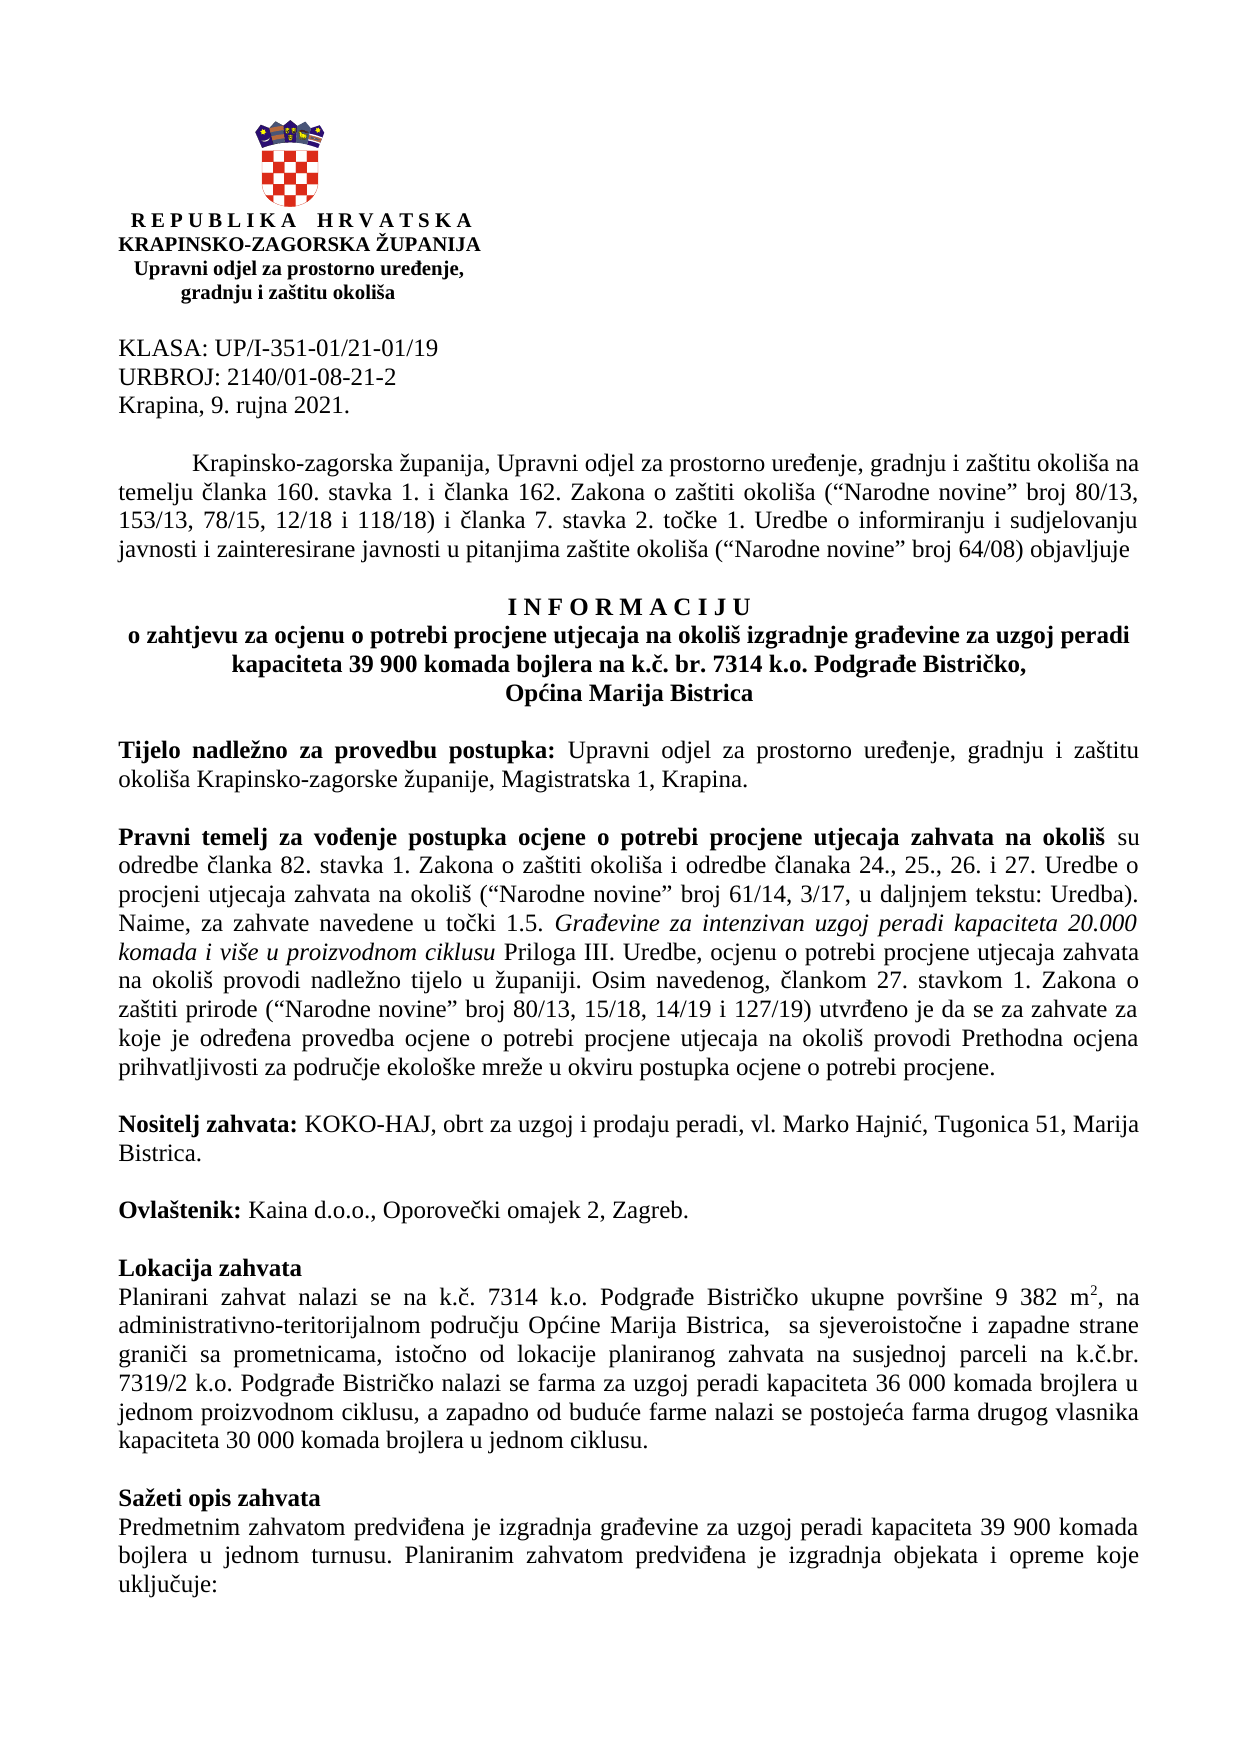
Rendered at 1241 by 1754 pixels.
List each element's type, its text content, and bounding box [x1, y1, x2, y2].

text Upravni odjel za prostorno uređenje, [118, 256, 1140, 280]
text Predmetnim zahvatom predviđena je izgradnja građevine za uzgoj peradi kapaciteta 39 900 komada bojlera u jednom turnusu. Planiranim zahvatom predviđena je izgradnja objekata i opreme koje uključuje: [118, 1512, 1140, 1598]
text Krapinsko-zagorska županija, Upravni odjel za prostorno uređenje, gradnju i zaštitu okoliša na temelju članka 160. stavka 1. i članka 162. Zakona o zaštiti okoliša (“Narodne novine” broj 80/13, 153/13, 78/15, 12/18 i 118/18) i članka 7. stavka 2. točke 1. Uredbe o informiranju i sudjelovanju javnosti i zainteresirane javnosti u pitanjima zaštite okoliša (“Narodne novine” broj 64/08) objavljuje [118, 448, 1140, 563]
text I N F O R M A C I J U [118, 592, 1140, 621]
text Lokacija zahvata [118, 1253, 1140, 1282]
text Tijelo nadležno za provedbu postupka: Upravni odjel za prostorno uređenje, gradnju i zaštitu okoliša Krapinsko-zagorske županije, Magistratska 1, Krapina. [118, 736, 1140, 793]
text Ovlaštenik: Kaina d.o.o., Oporovečki omajek 2, Zagreb. [118, 1196, 1140, 1224]
text Sažeti opis zahvata [118, 1483, 1140, 1512]
text Krapina, 9. rujna 2021. [118, 391, 1140, 419]
text Pravni temelj za vođenje postupka ocjene o potrebi procjene utjecaja zahvata na okoliš su odredbe članka 82. stavka 1. Zakona o zaštiti okoliša i odredbe članaka 24., 25., 26. i 27. Uredbe o procjeni utjecaja zahvata na okoliš (“Narodne novine” broj 61/14, 3/17, u daljnjem tekstu: Uredba). Naime, za zahvate navedene u točki 1.5. Građevine za intenzivan uzgoj peradi kapaciteta 20.000 komada i više u proizvodnom ciklusu Priloga III. Uredbe, ocjenu o potrebi procjene utjecaja zahvata na okoliš provodi nadležno tijelo u županiji. Osim navedenog, člankom 27. stavkom 1. Zakona o zaštiti prirode (“Narodne novine” broj 80/13, 15/18, 14/19 i 127/19) utvrđeno je da se za zahvate za koje je određena provedba ocjene o potrebi procjene utjecaja na okoliš provodi Prethodna ocjena prihvatljivosti za područje ekološke mreže u okviru postupka ocjene o potrebi procjene. [118, 822, 1140, 1081]
text Općina Marija Bistrica [118, 678, 1140, 707]
text Nositelj zahvata: KOKO-HAJ, obrt za uzgoj i prodaju peradi, vl. Marko Hajnić, Tugonica 51, Marija Bistrica. [118, 1109, 1140, 1167]
text gradnju i zaštitu okoliša [118, 280, 1140, 304]
text KLASA: UP/I-351-01/21-01/19 [118, 333, 1140, 362]
text Planirani zahvat nalazi se na k.č. 7314 k.o. Podgrađe Bistričko ukupne površine 9 382 m2, na administrativno-teritorijalnom području Općine Marija Bistrica, sa sjeveroistočne i zapadne strane graniči sa prometnicama, istočno od lokacije planiranog zahvata na susjednoj parceli na k.č.br. 7319/2 k.o. Podgrađe Bistričko nalazi se farma za uzgoj peradi kapaciteta 36 000 komada brojlera u jednom proizvodnom ciklusu, a zapadno od buduće farme nalazi se postojeća farma drugog vlasnika kapaciteta 30 000 komada brojlera u jednom ciklusu. [118, 1282, 1140, 1454]
text R E P U B L I K A H R V A T S K A [118, 118, 1140, 232]
text KRAPINSKO-ZAGORSKA ŽUPANIJA [118, 232, 1140, 256]
text URBROJ: 2140/01-08-21-2 [118, 362, 1140, 391]
text o zahtjevu za ocjenu o potrebi procjene utjecaja na okoliš izgradnje građevine za uzgoj peradi kapaciteta 39 900 komada bojlera na k.č. br. 7314 k.o. Podgrađe Bistričko, [118, 621, 1140, 678]
